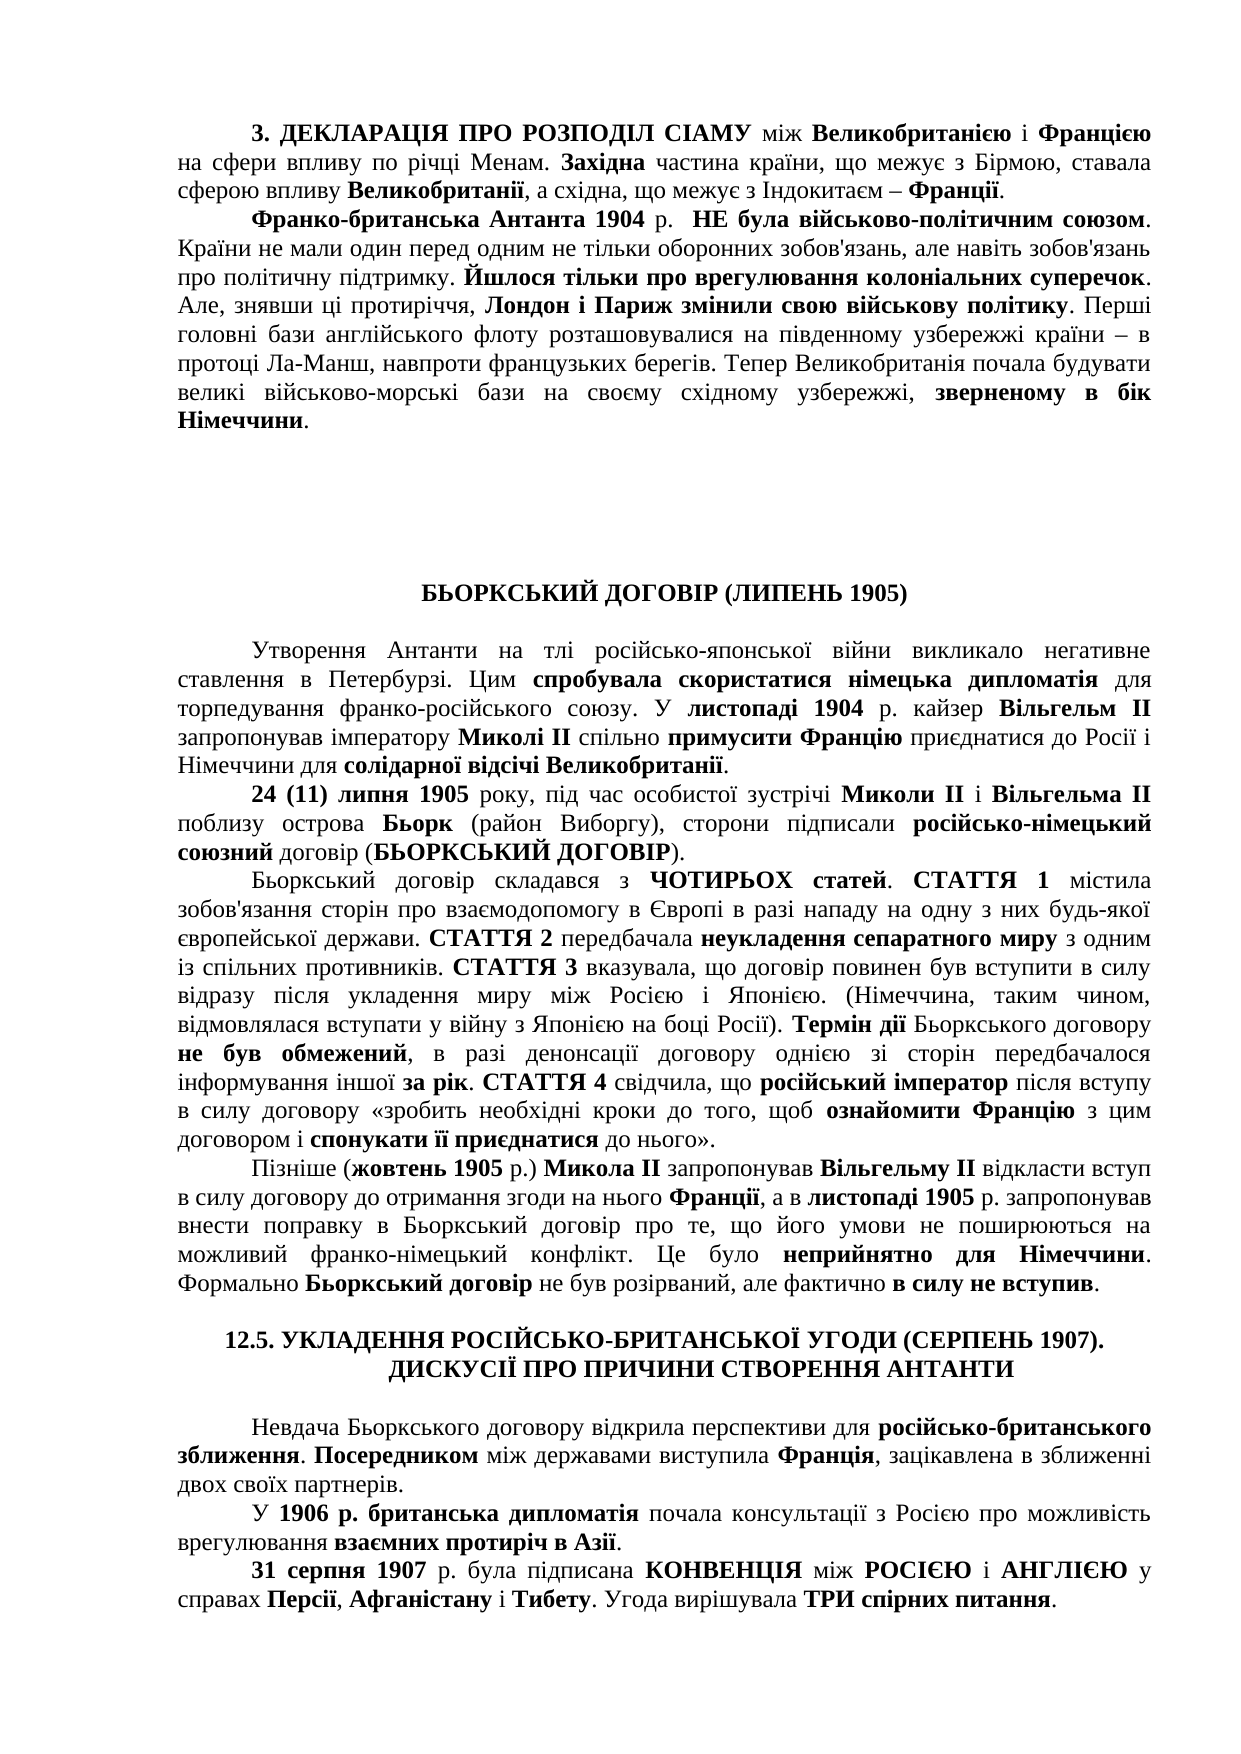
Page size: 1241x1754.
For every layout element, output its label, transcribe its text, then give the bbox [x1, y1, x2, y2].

text ДИСКУСІЇ ПРО ПРИЧИНИ СТВОРЕННЯ АНТАНТИ [177, 1354, 1152, 1383]
text 12.5. УКЛАДЕННЯ РОСІЙСЬКО-БРИТАНСЬКОЇ УГОДИ (СЕРПЕНЬ 1907). [177, 1326, 1152, 1354]
text Утворення Антанти на тлі російсько-японської війни викликало негативне ставлення в Петербурзі. Цим спробувала скористатися німецька дипломатія для торпедування франко-російського союзу. У листопаді 1904 р. кайзер Вільгельм II запропонував імператору Миколі II спільно примусити Францію приєднатися до Росії і Німеччини для солідарної відсічі Великобританії. [177, 636, 1152, 779]
text 31 серпня 1907 р. була підписана КОНВЕНЦІЯ між РОСІЄЮ і АНГЛІЄЮ у справах Персії, Афганістану і Тибету. Угода вирішувала ТРИ спірних питання. [177, 1556, 1152, 1613]
text БЬОРКСЬКИЙ ДОГОВІР (ЛИПЕНЬ 1905) [177, 578, 1152, 607]
text Бьоркський договір складався з ЧОТИРЬОХ статей. СТАТТЯ 1 містила зобов'язання сторін про взаємодопомогу в Європі в разі нападу на одну з них будь-якої європейської держави. СТАТТЯ 2 передбачала неукладення сепаратного миру з одним із спільних противників. СТАТТЯ 3 вказувала, що договір повинен був вступити в силу відразу після укладення миру між Росією і Японією. (Німеччина, таким чином, відмовлялася вступати у війну з Японією на боці Росії). Термін дії Бьоркського договору не був обмежений, в разі денонсації договору однією зі сторін передбачалося інформування іншої за рік. СТАТТЯ 4 свідчила, що російський імператор після вступу в силу договору «зробить необхідні кроки до того, щоб ознайомити Францію з цим договором і спонукати її приєднатися до нього». [177, 866, 1152, 1153]
text У 1906 р. британська дипломатія почала консультації з Росією про можливість врегулювання взаємних протиріч в Азії. [177, 1498, 1152, 1556]
text Пізніше (жовтень 1905 р.) Микола ІІ запропонував Вільгельму ІІ відкласти вступ в силу договору до отримання згоди на нього Франції, а в листопаді 1905 р. запропонував внести поправку в Бьоркський договір про те, що його умови не поширюються на можливий франко-німецький конфлікт. Це було неприйнятно для Німеччини. Формально Бьоркський договір не був розірваний, але фактично в силу не вступив. [177, 1153, 1152, 1297]
text Невдача Бьоркського договору відкрила перспективи для російсько-британського зближення. Посередником між державами виступила Франція, зацікавлена в зближенні двох своїх партнерів. [177, 1412, 1152, 1498]
text Франко-британська Антанта 1904 р. НЕ була військово-політичним союзом. Країни не мали один перед одним не тільки оборонних зобов'язань, але навіть зобов'язань про політичну підтримку. Йшлося тільки про врегулювання колоніальних суперечок. Але, знявши ці протиріччя, Лондон і Париж змінили свою військову політику. Перші головні бази англійського флоту розташовувалися на південному узбережжі країни – в протоці Ла-Манш, навпроти французьких берегів. Тепер Великобританія почала будувати великі військово-морські бази на своєму східному узбережжі, зверненому в бік Німеччини. [177, 204, 1152, 434]
text 3. ДЕКЛАРАЦІЯ ПРО РОЗПОДІЛ СІАМУ між Великобританією і Францією на сфери впливу по річці Менам. Західна частина країни, що межує з Бірмою, ставала сферою впливу Великобританії, а східна, що межує з Індокитаєм – Франції. [177, 118, 1152, 204]
text 24 (11) липня 1905 року, під час особистої зустрічі Миколи II і Вільгельма II поблизу острова Бьорк (район Виборгу), сторони підписали російсько-німецький союзний договір (БЬОРКСЬКИЙ ДОГОВІР). [177, 779, 1152, 866]
